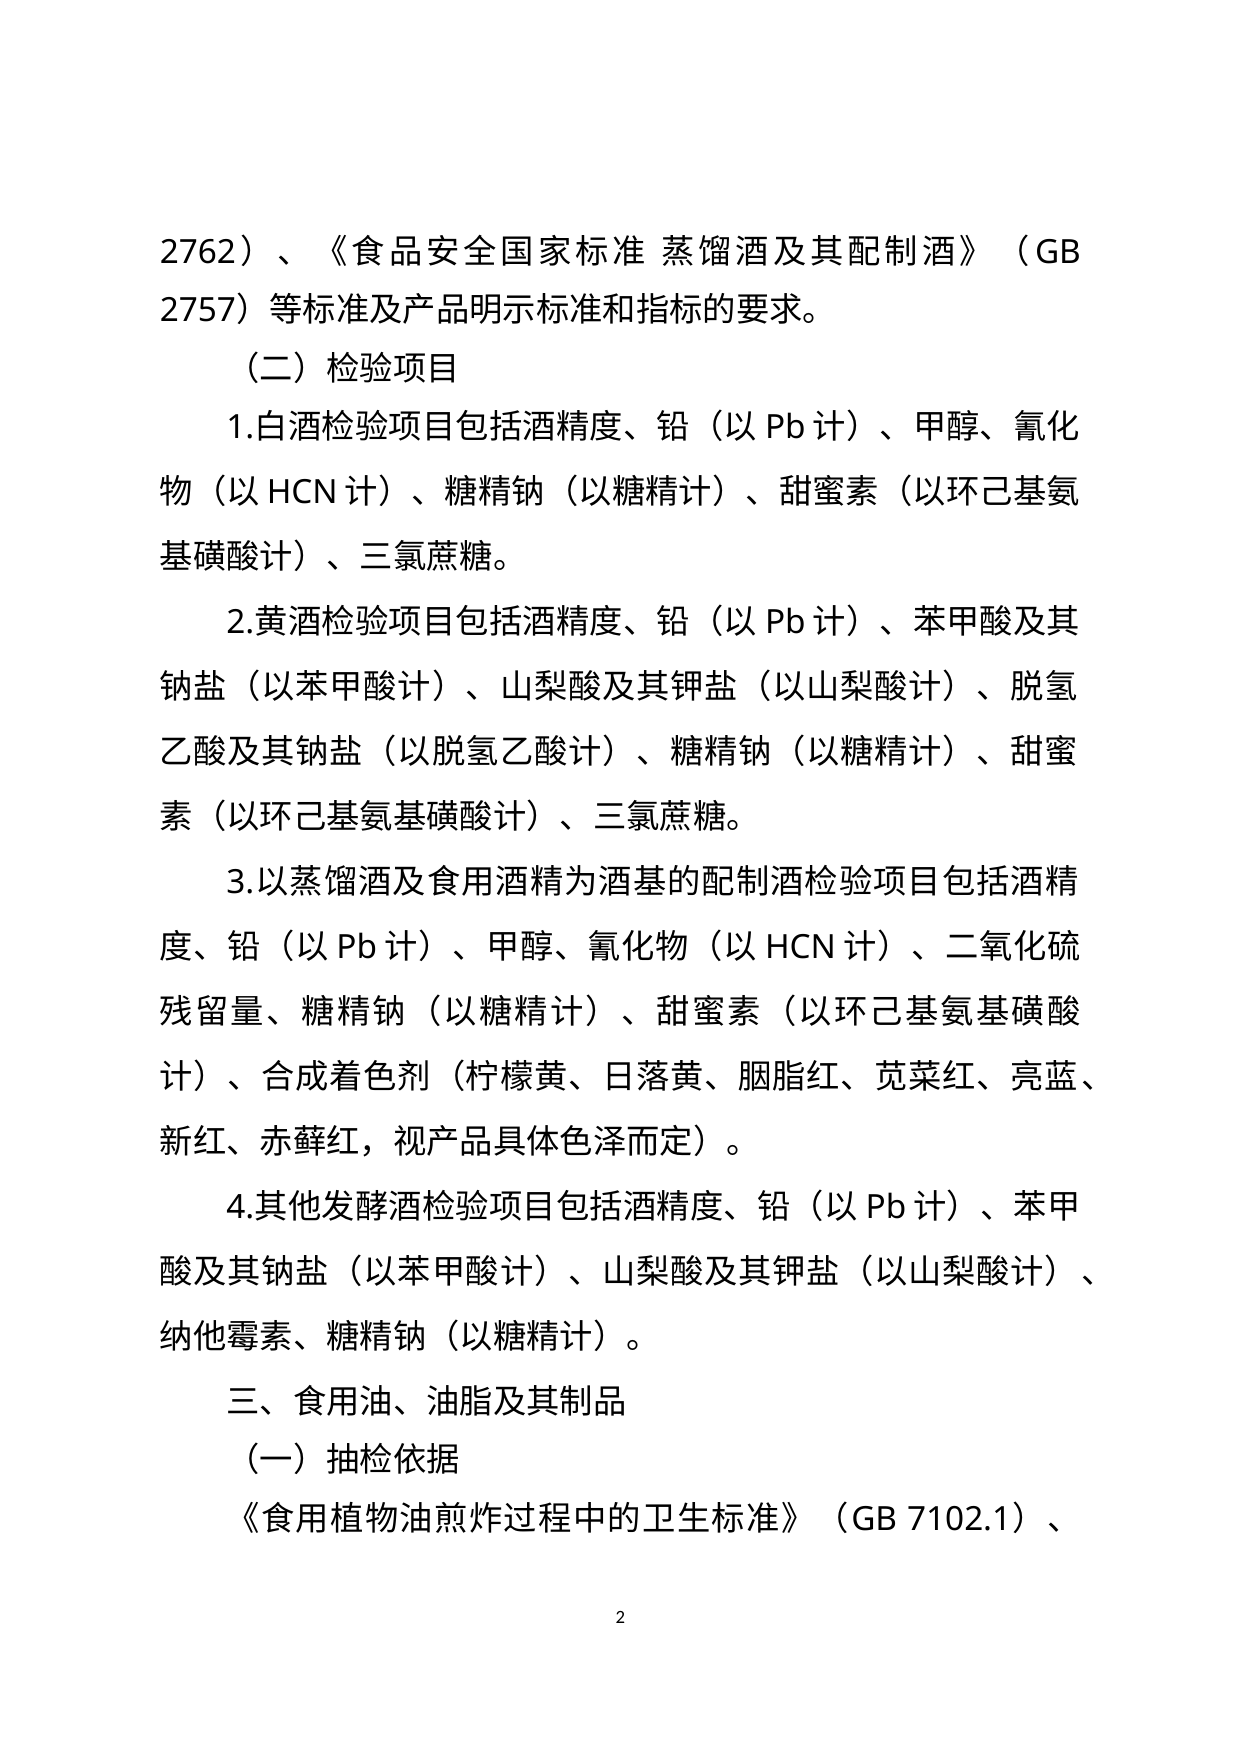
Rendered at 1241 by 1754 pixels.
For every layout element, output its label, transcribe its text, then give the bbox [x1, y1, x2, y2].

text 4.其他发酵酒检验项目包括酒精度、铅（以Pb计）、苯甲酸及其钠盐（以苯甲酸计）、山梨酸及其钾盐（以山梨酸计）、纳他霉素、糖精钠（以糖精计）。 [159, 1172, 1081, 1367]
text 1.白酒检验项目包括酒精度、铅（以Pb计）、甲醇、氰化物（以HCN计）、糖精钠（以糖精计）、甜蜜素（以环己基氨基磺酸计）、三氯蔗糖。 [159, 392, 1081, 587]
text 三、食用油、油脂及其制品 [159, 1367, 1081, 1425]
text 3.以蒸馏酒及食用酒精为酒基的配制酒检验项目包括酒精度、铅（以Pb计）、甲醇、氰化物（以HCN计）、二氧化硫残留量、糖精钠（以糖精计）、甜蜜素（以环己基氨基磺酸计）、合成着色剂（柠檬黄、日落黄、胭脂红、苋菜红、亮蓝、新红、赤藓红，视产品具体色泽而定）。 [159, 847, 1081, 1172]
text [159, 1483, 1081, 1542]
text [159, 217, 1081, 333]
text （一）抽检依据 [159, 1425, 1081, 1483]
text （二）检验项目 [159, 333, 1081, 392]
text 2.黄酒检验项目包括酒精度、铅（以Pb计）、苯甲酸及其钠盐（以苯甲酸计）、山梨酸及其钾盐（以山梨酸计）、脱氢乙酸及其钠盐（以脱氢乙酸计）、糖精钠（以糖精计）、甜蜜素（以环己基氨基磺酸计）、三氯蔗糖。 [159, 587, 1081, 847]
